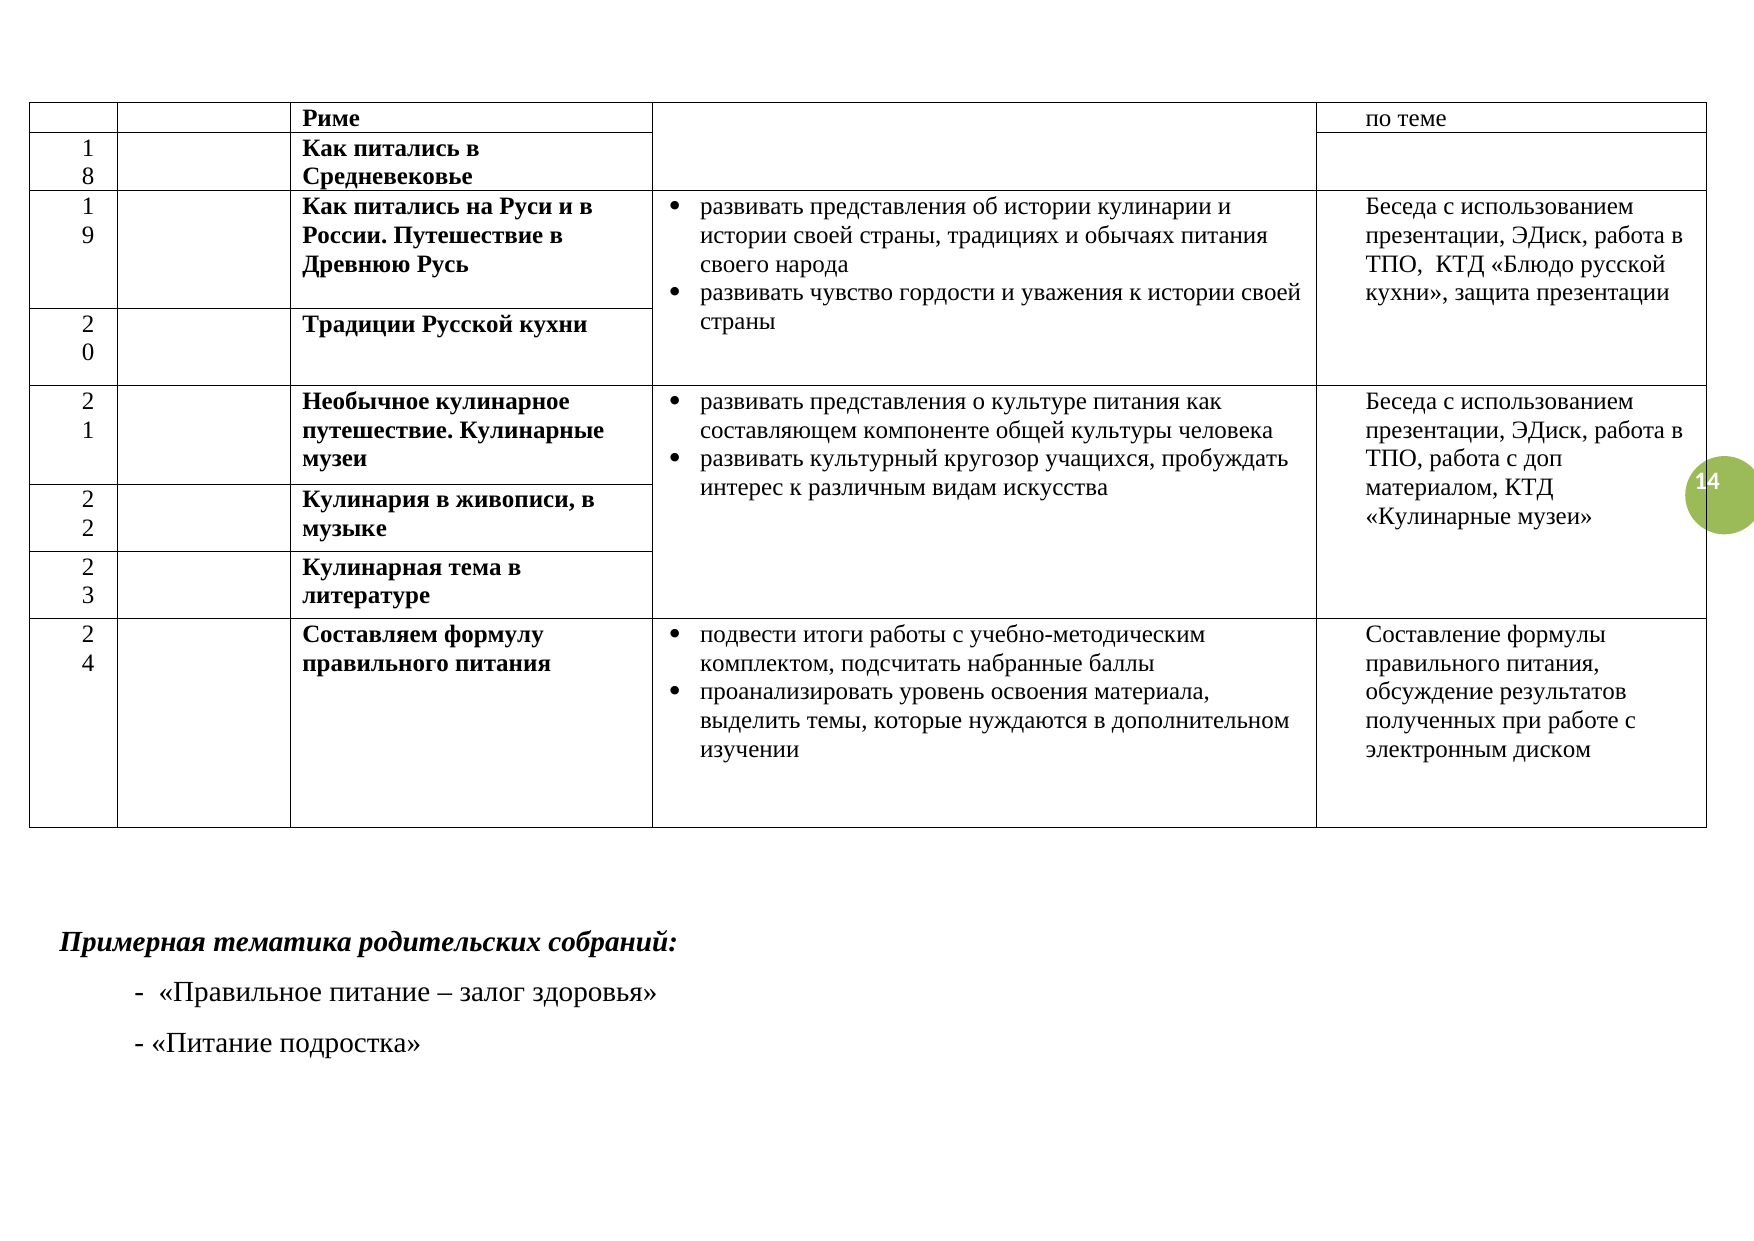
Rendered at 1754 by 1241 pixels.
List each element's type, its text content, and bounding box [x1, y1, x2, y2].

table_cell [118, 386, 290, 483]
table_cell Кулинария в живописи, в музыке [291, 485, 652, 551]
table_cell Беседа с использованием презентации, ЭДиск, работа в ТПО, работа с доп материалом, КТД «Кулинарные музеи» [1317, 386, 1706, 618]
table_cell Составление формулы правильного питания, обсуждение результатов полученных при работе с электронным диском [1317, 619, 1706, 827]
table_cell Кулинарная тема в литературе [291, 552, 652, 618]
table_cell [118, 485, 290, 551]
table_cell 21 [30, 386, 117, 483]
table_cell [118, 309, 290, 385]
table_cell подвести итоги работы с учебно-методическим комплектом, подсчитать набранные баллы проанализировать уровень освоения материала, выделить темы, которые нуждаются в дополнительном изучении [653, 619, 1316, 827]
table_cell 20 [30, 309, 117, 385]
table_cell [118, 619, 290, 827]
table_cell Необычное кулинарное путешествие. Кулинарные музеи [291, 386, 652, 483]
table_cell 19 [30, 191, 117, 308]
table_cell Составляем формулу правильного питания [291, 619, 652, 827]
table_cell 18 [30, 133, 117, 190]
text - «Правильное питание – залог здоровья» [134, 974, 1695, 1008]
table_cell 22 [30, 485, 117, 551]
table_cell [118, 552, 290, 618]
text - «Питание подростка» [134, 1025, 1695, 1058]
table_cell Как питались в Средневековье [291, 133, 652, 190]
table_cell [291, 103, 652, 132]
table_cell развивать представления об истории кулинарии и истории своей страны, традициях и обычаях питания своего народа развивать чувство гордости и уважения к истории своей страны [653, 191, 1316, 385]
table_cell [1317, 133, 1706, 190]
table_cell развивать представления о культуре питания как составляющем компоненте общей культуры человека развивать культурный кругозор учащихся, пробуждать интерес к различным видам искусства [653, 386, 1316, 618]
table_cell [118, 103, 290, 132]
table_cell Традиции Русской кухни [291, 309, 652, 385]
table_cell 23 [30, 552, 117, 618]
table_cell [118, 133, 290, 190]
table_cell [118, 191, 290, 308]
table_cell Как питались на Руси и в России. Путешествие в Древнюю Русь [291, 191, 652, 308]
text Примерная тематика родительских собраний: [59, 924, 1695, 958]
table_cell 17 [30, 103, 117, 132]
table_cell 24 [30, 619, 117, 827]
table_cell Беседа с использованием презентации, ЭДиск, работа в ТПО, КТД «Блюдо русской кухни», защита презентации [1317, 191, 1706, 385]
